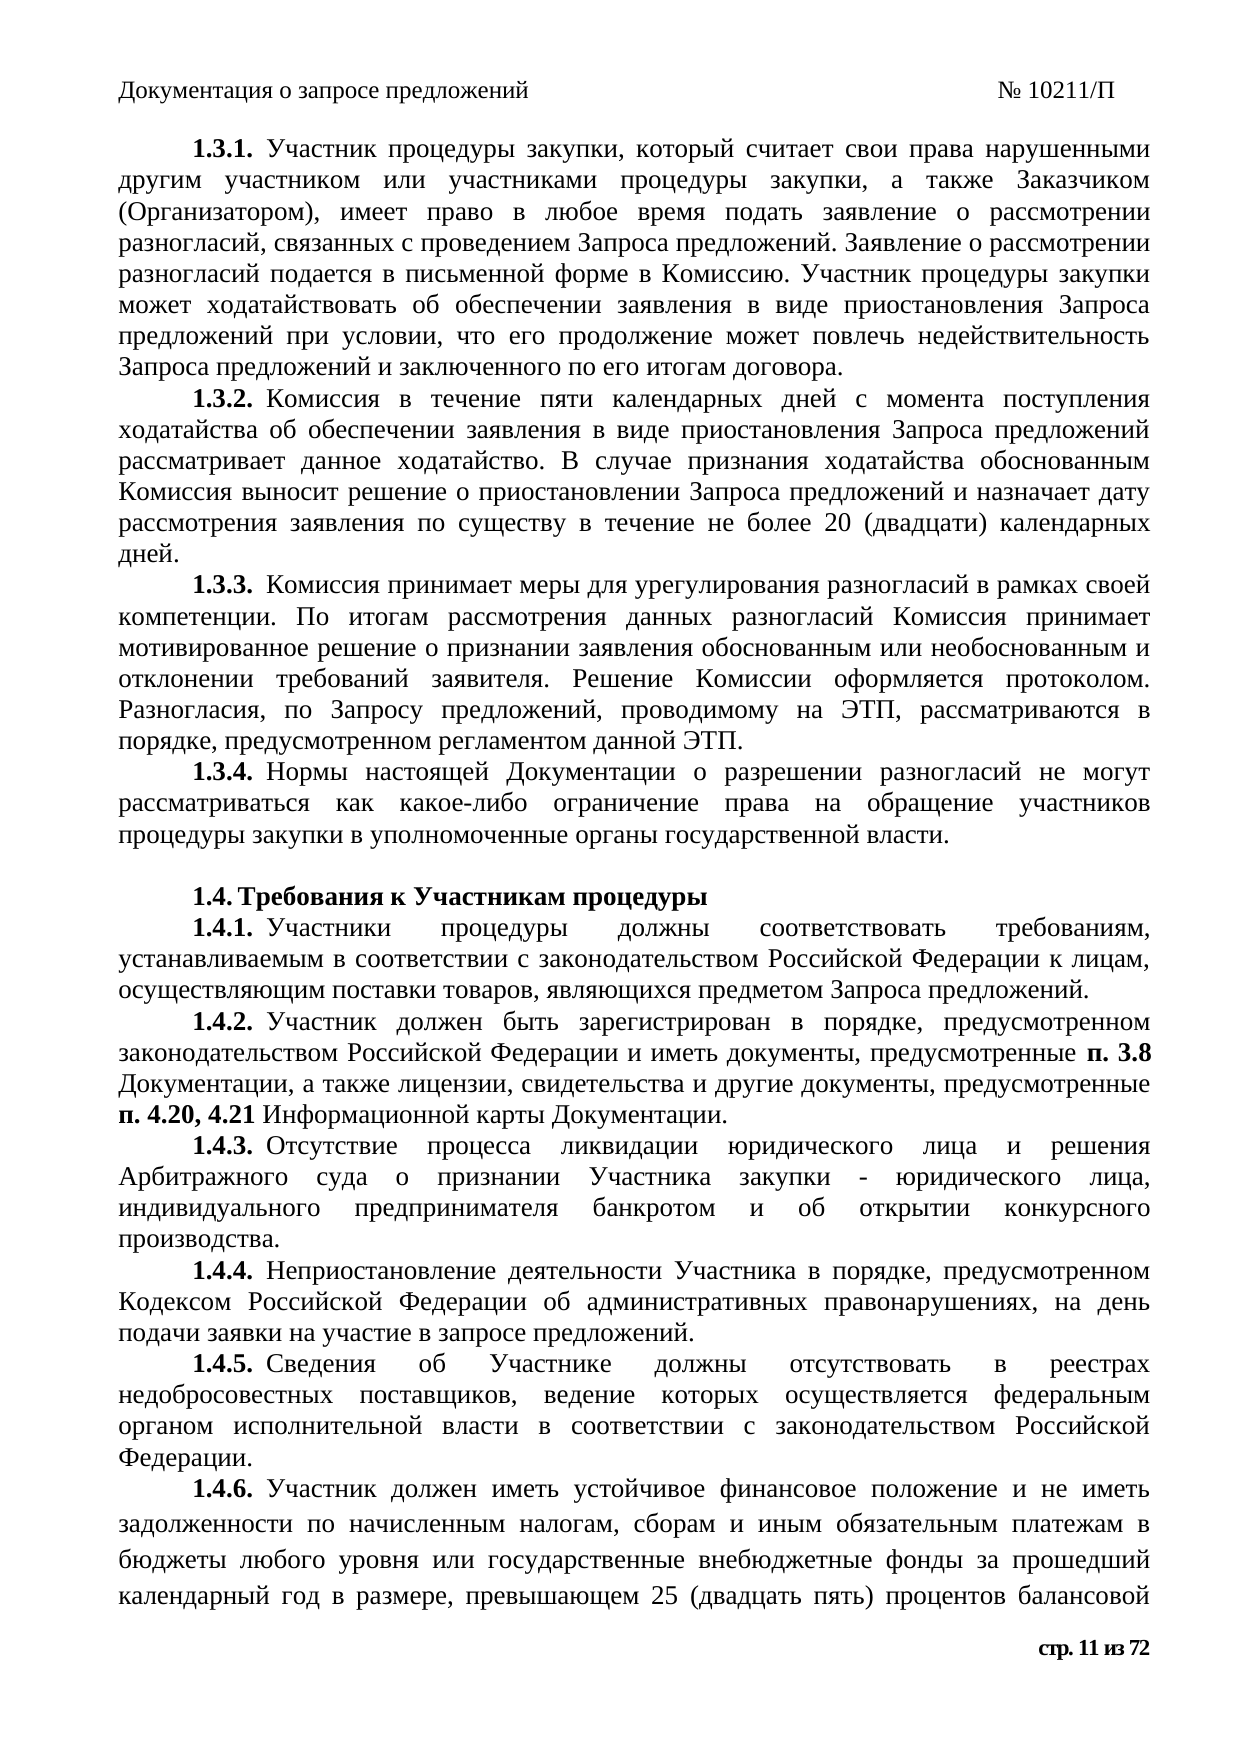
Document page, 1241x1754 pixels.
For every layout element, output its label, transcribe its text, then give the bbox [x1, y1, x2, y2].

list Комиссия в течение пяти календарных дней с момента поступления ходатайства об обеспечении заявления в виде приостановления Запроса предложений рассматривает данное ходатайство. В случае признания ходатайства обоснованным Комиссия выносит решение о приостановлении Запроса предложений и назначает дату рассмотрения заявления по существу в течение не более 20 (двадцати) календарных дней. [118, 382, 1152, 568]
list Отсутствие процесса ликвидации юридического лица и решения Арбитражного суда о признании Участника закупки - юридического лица, индивидуального предпринимателя банкротом и об открытии конкурсного производства. [118, 1129, 1152, 1254]
list Сведения об Участнике должны отсутствовать в реестрах недобросовестных поставщиков, ведение которых осуществляется федеральным органом исполнительной власти в соответствии с законодательством Российской Федерации. [118, 1347, 1152, 1472]
list Требования к Участникам процедуры [118, 880, 1152, 911]
list Комиссия принимает меры для урегулирования разногласий в рамках своей компетенции. По итогам рассмотрения данных разногласий Комиссия принимает мотивированное решение о признании заявления обоснованным или необоснованным и отклонении требований заявителя. Решение Комиссии оформляется протоколом. Разногласия, по Запросу предложений, проводимому на ЭТП, рассматриваются в порядке, предусмотренном регламентом данной ЭТП. [118, 568, 1152, 755]
list Неприостановление деятельности Участника в порядке, предусмотренном Кодексом Российской Федерации об административных правонарушениях, на день подачи заявки на участие в запросе предложений. [118, 1254, 1152, 1347]
list Нормы настоящей Документации о разрешении разногласий не могут рассматриваться как какое-либо ограничение права на обращение участников процедуры закупки в уполномоченные органы государственной власти. [118, 755, 1152, 849]
list Участники процедуры должны соответствовать требованиям, устанавливаемым в соответствии с законодательством Российской Федерации к лицам, осуществляющим поставки товаров, являющихся предметом Запроса предложений. [118, 911, 1152, 1004]
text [118, 1472, 1152, 1610]
list Участник процедуры закупки, который считает свои права нарушенными другим участником или участниками процедуры закупки, а также Заказчиком (Организатором), имеет право в любое время подать заявление о рассмотрении разногласий, связанных с проведением Запроса предложений. Заявление о рассмотрении разногласий подается в письменной форме в Комиссию. Участник процедуры закупки может ходатайствовать об обеспечении заявления в виде приостановления Запроса предложений при условии, что его продолжение может повлечь недействительность Запроса предложений и заключенного по его итогам договора. [118, 132, 1152, 382]
list Участник должен быть зарегистрирован в порядке, предусмотренном законодательством Российской Федерации и иметь документы, предусмотренные п. 3.8 Документации, а также лицензии, свидетельства и другие документы, предусмотренные п. 4.20, 4.21 Информационной карты Документации. [118, 1004, 1152, 1129]
